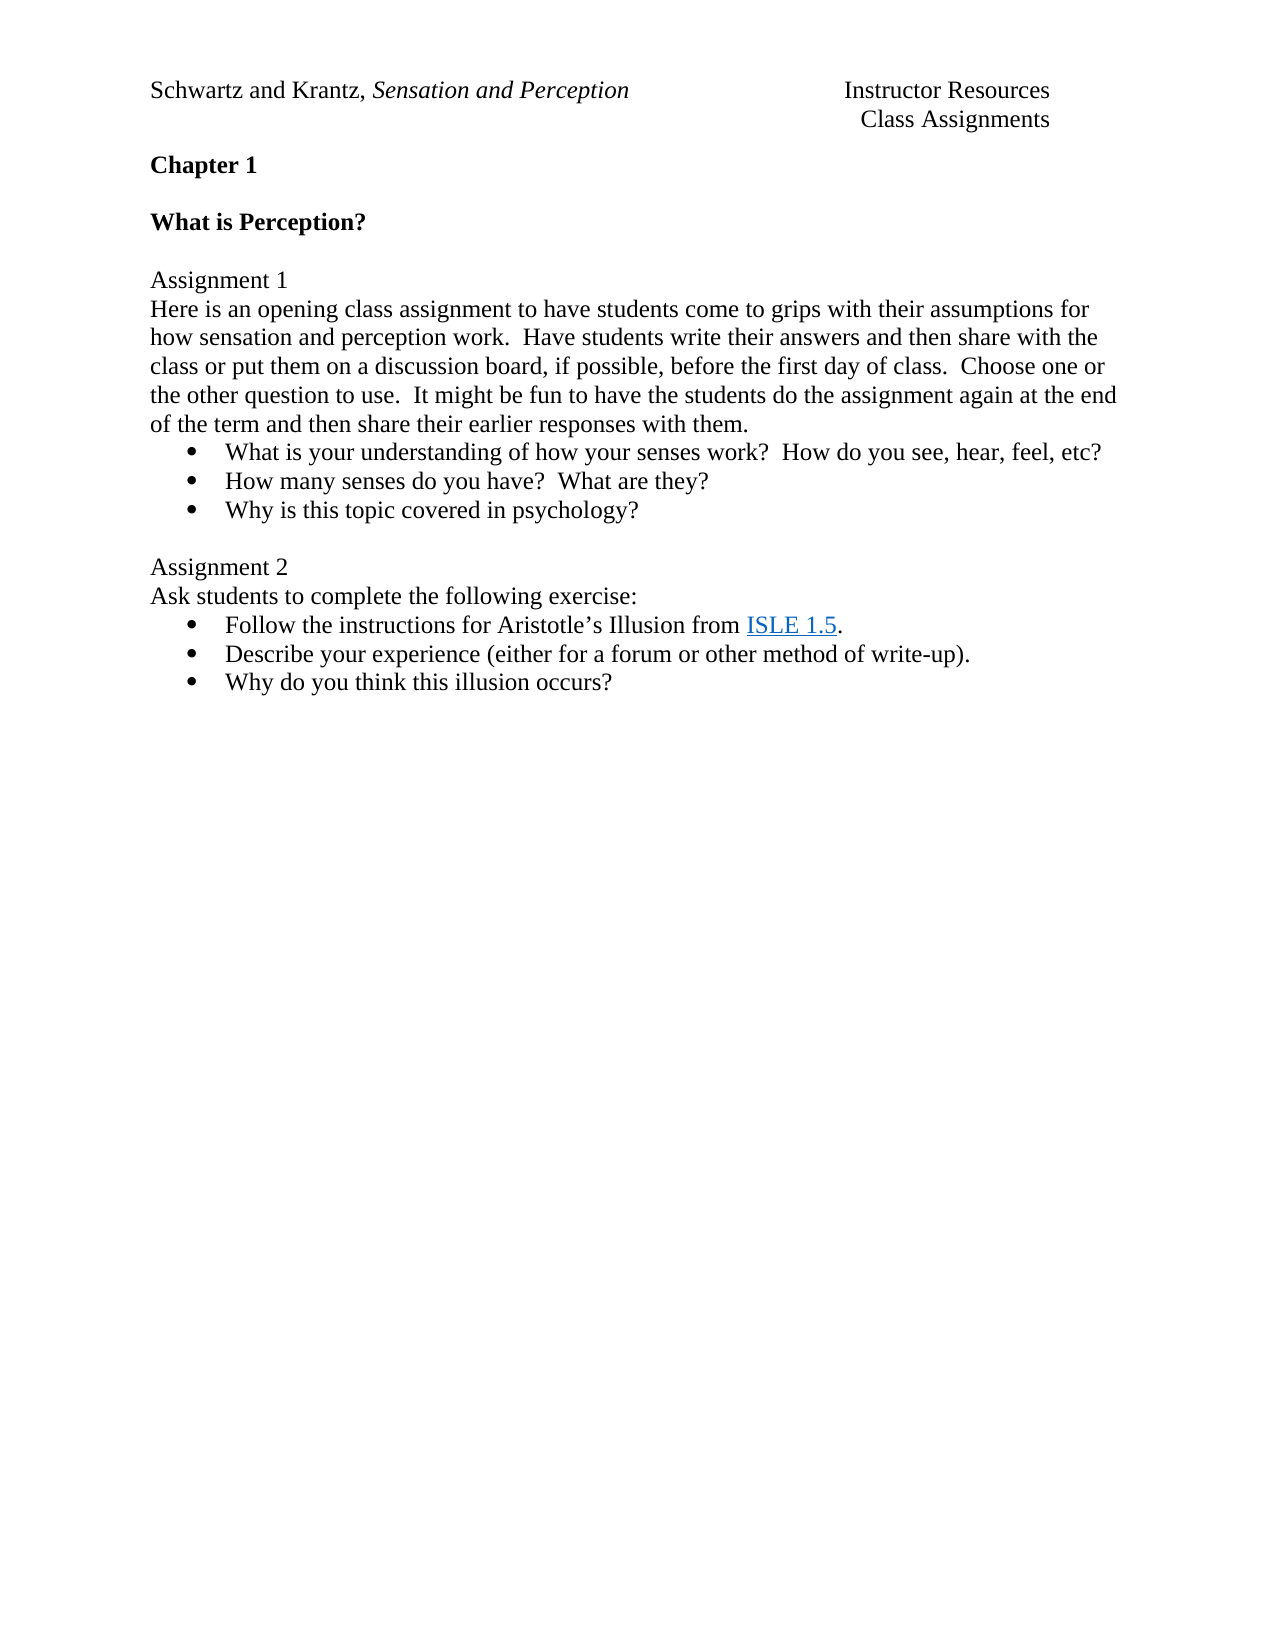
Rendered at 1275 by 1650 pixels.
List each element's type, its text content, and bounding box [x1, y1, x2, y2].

list How many senses do you have? What are they? [187, 466, 1125, 495]
text Ask students to complete the following exercise: [150, 581, 1125, 610]
list Why do you think this illusion occurs? [187, 667, 1125, 696]
text What is Perception? [150, 207, 1125, 236]
text Here is an opening class assignment to have students come to grips with their assumptions for how sensation and perception work. Have students write their answers and then share with the class or put them on a discussion board, if possible, before the first day of class. Choose one or the other question to use. It might be fun to have the students do the assignment again at the end of the term and then share their earlier responses with them. [150, 294, 1125, 437]
text Chapter 1 [150, 150, 1125, 179]
list Why is this topic covered in psychology? [187, 495, 1125, 524]
text Assignment 1 [150, 265, 1125, 294]
list Follow the instructions for Aristotle’s Illusion from ISLE 1.5. [187, 610, 1125, 639]
list Describe your experience (either for a forum or other method of write-up). [187, 639, 1125, 667]
list What is your understanding of how your senses work? How do you see, hear, feel, etc? [187, 437, 1125, 466]
text Assignment 2 [150, 552, 1125, 581]
